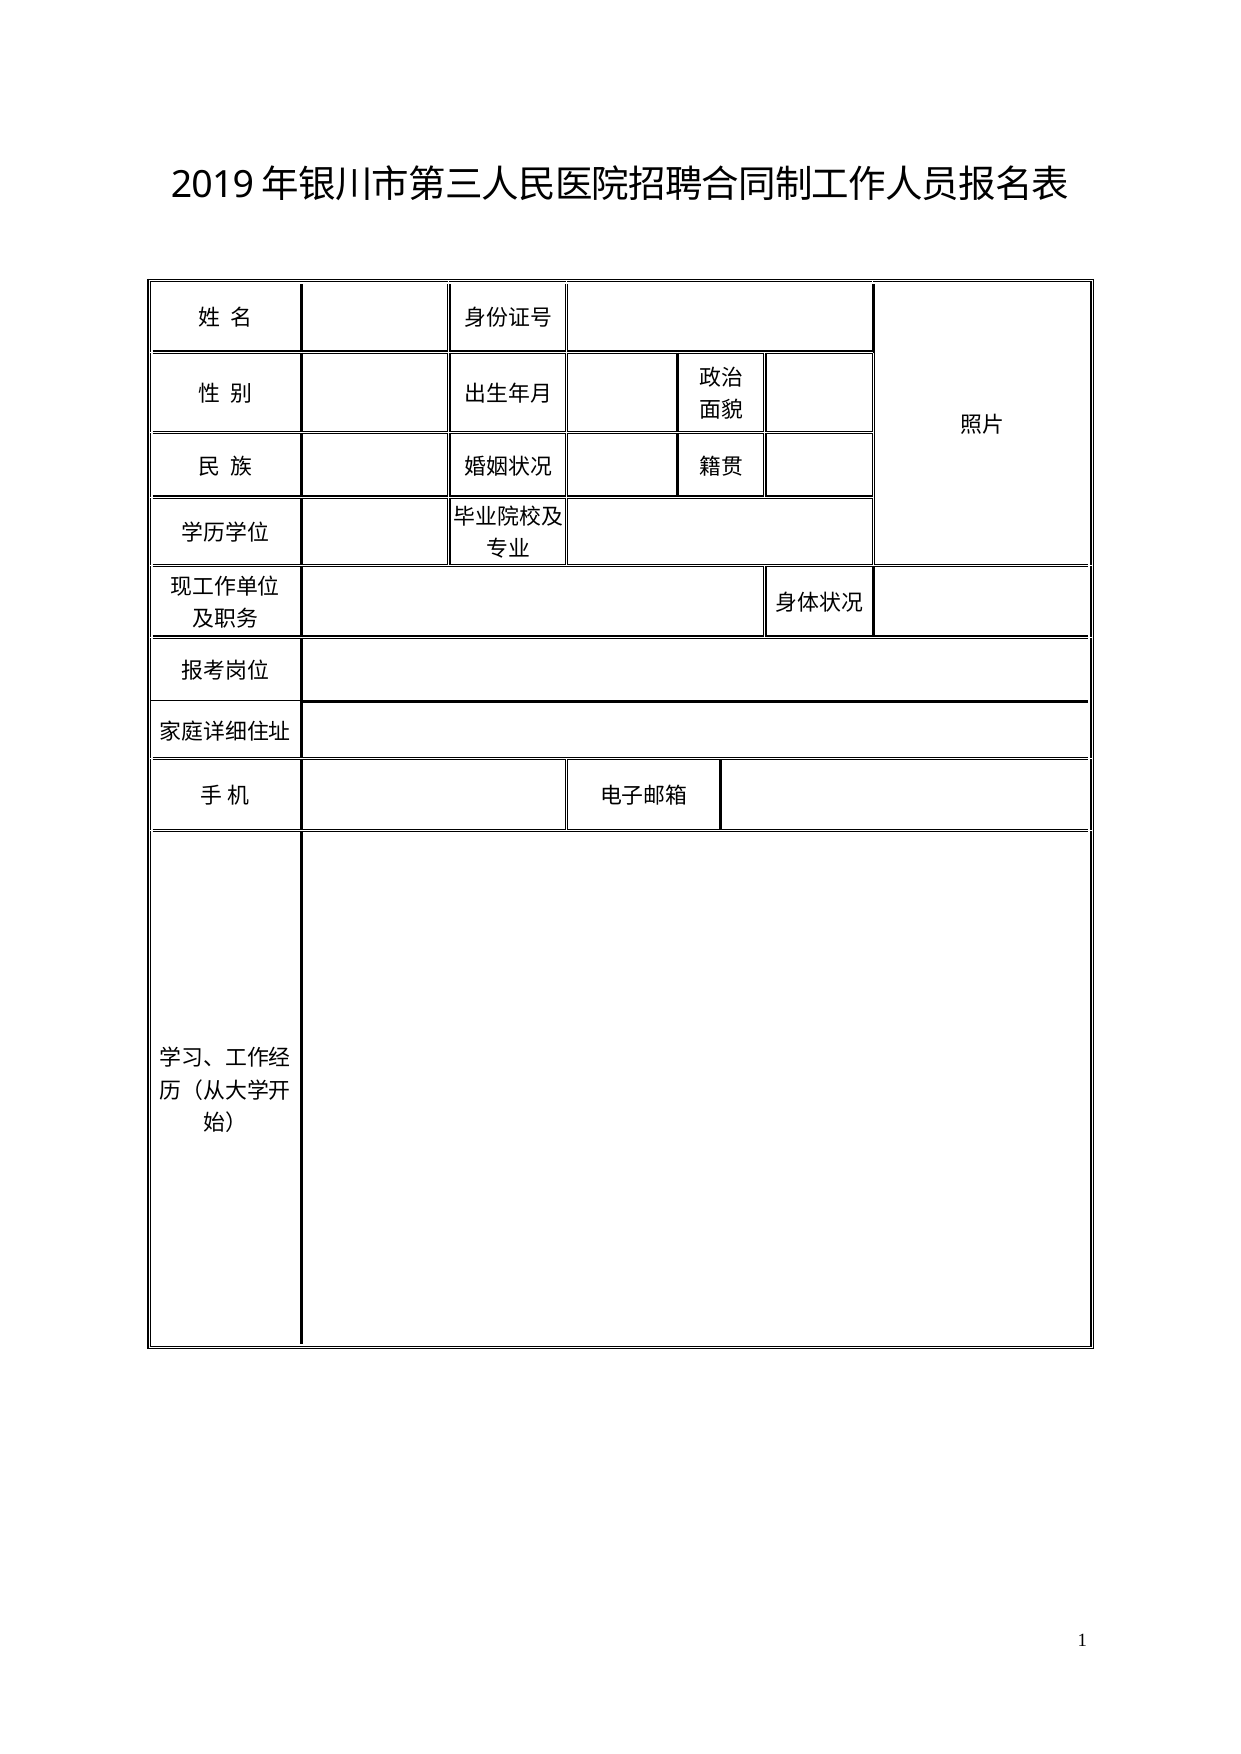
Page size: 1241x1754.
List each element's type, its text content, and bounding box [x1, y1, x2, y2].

table_cell 学历学位 [151, 495, 300, 563]
table_cell [303, 760, 565, 828]
table_cell 性 别 [151, 350, 300, 431]
table_header 照片 [873, 282, 1090, 563]
table_header [301, 280, 449, 350]
table_cell 家庭详细住址 [151, 701, 300, 757]
table_cell [568, 499, 872, 563]
table_cell 报考岗位 [151, 635, 300, 700]
table_cell [303, 567, 763, 635]
table_cell [568, 354, 676, 431]
text 2019年银川市第三人民医院招聘合同制工作人员报名表 [153, 149, 1087, 214]
table_header 姓 名 [151, 282, 301, 350]
table_cell 现工作单位 及职务 [151, 564, 300, 635]
table_cell 毕业院校及专业 [451, 499, 565, 563]
table_cell [568, 434, 676, 495]
table_cell [875, 564, 1091, 635]
table_cell 婚姻状况 [451, 434, 565, 495]
table_cell [303, 499, 447, 563]
table_cell 政治 面貌 [679, 354, 763, 431]
table_cell [303, 434, 447, 495]
table_header [567, 280, 873, 350]
table_cell 籍贯 [679, 434, 763, 495]
table_cell [767, 434, 872, 495]
table_cell [301, 829, 1091, 1346]
table_cell [303, 635, 1091, 700]
table_cell [720, 757, 1092, 828]
table_header 身份证号 [449, 282, 567, 350]
table_cell 学习、工作经历（从大学开始） [151, 829, 301, 1346]
table_cell 手 机 [149, 757, 301, 828]
table_cell [303, 354, 447, 431]
table_cell [767, 354, 872, 431]
table_cell [303, 700, 1090, 757]
table_cell 身体状况 [767, 567, 872, 635]
table_cell 民 族 [149, 431, 301, 495]
table_cell 电子邮箱 [568, 760, 719, 828]
table_cell 出生年月 [451, 354, 565, 431]
